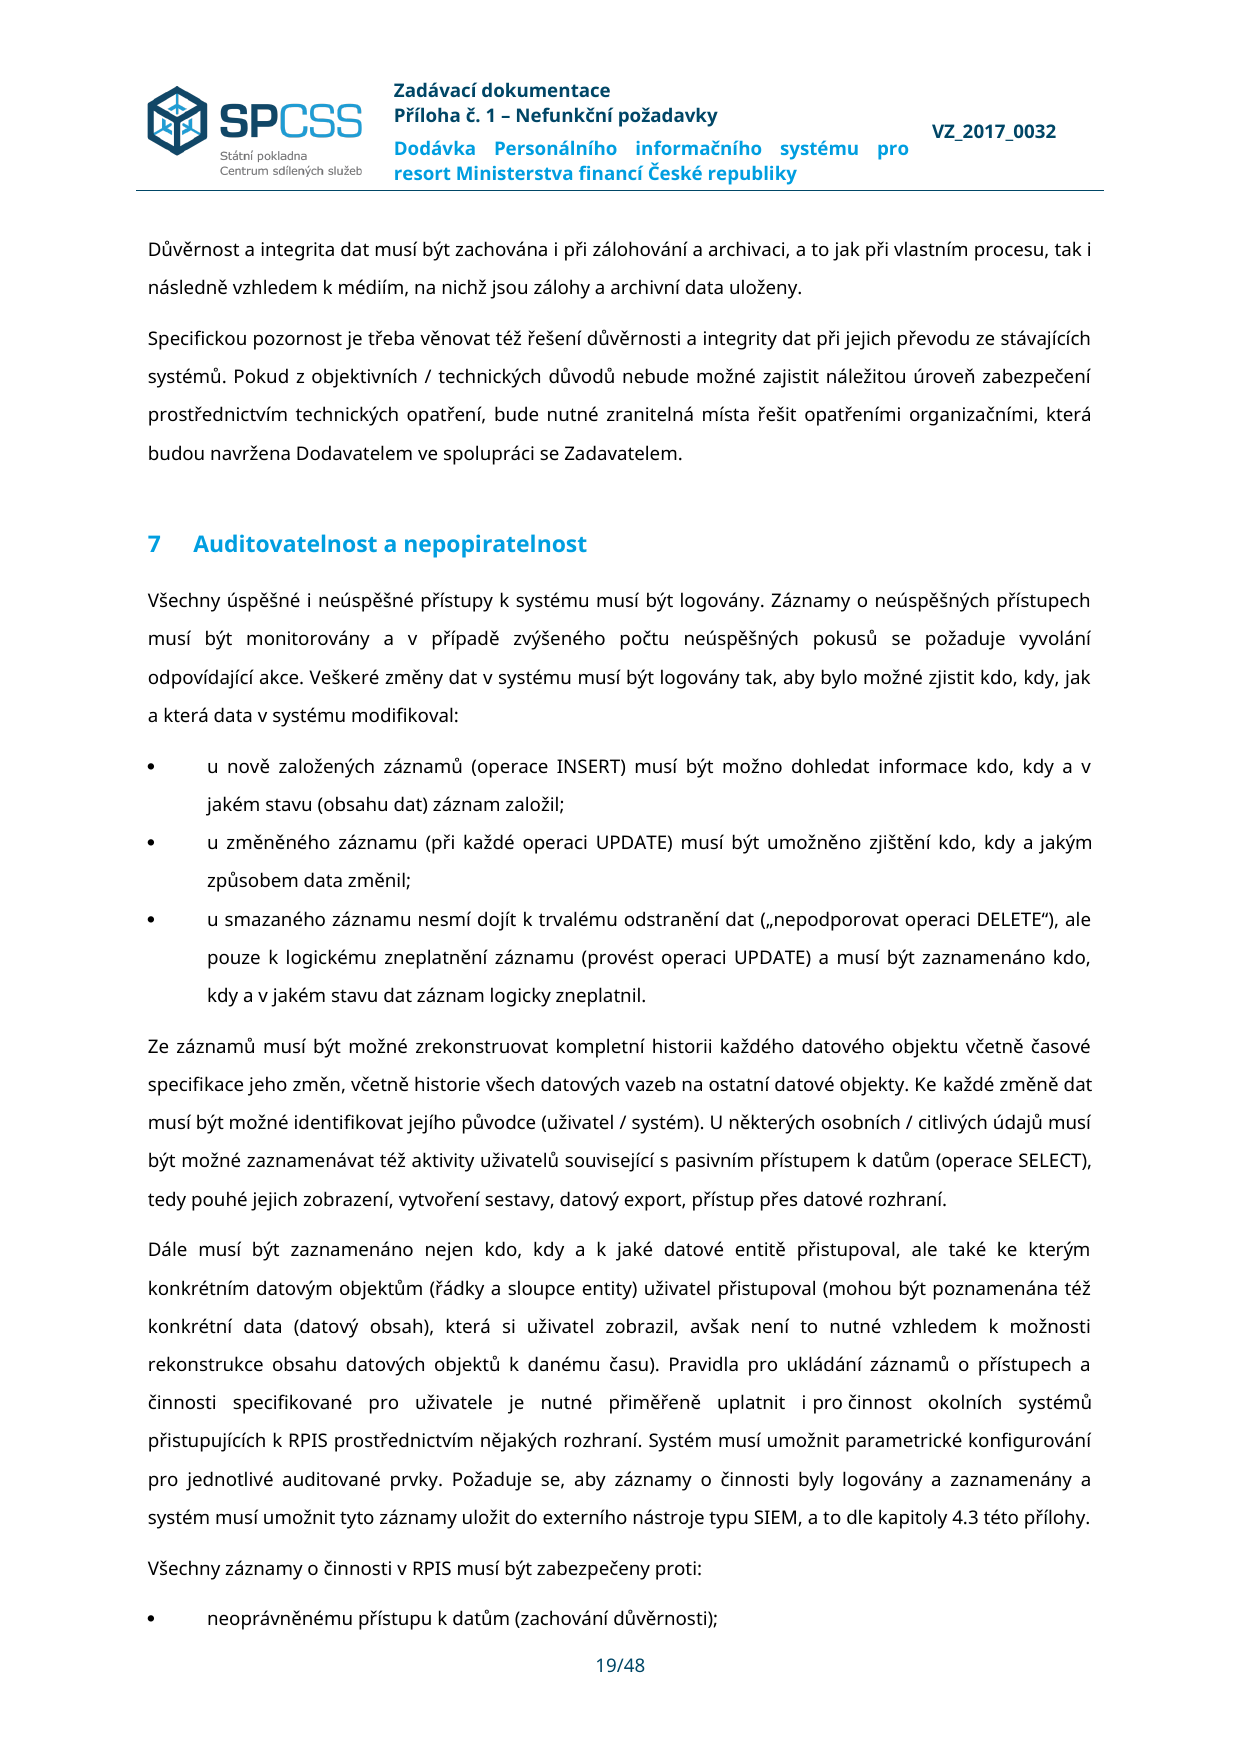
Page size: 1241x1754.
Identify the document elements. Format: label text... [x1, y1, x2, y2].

text Důvěrnost a integrita dat musí být zachována i při zálohování a archivaci, a to jak při vlastním procesu, tak i následně vzhledem k médiím, na nichž jsou zálohy a archivní data uloženy. [148, 236, 1092, 300]
text Všechny záznamy o činnosti v RPIS musí být zabezpečeny proti: [148, 1555, 1092, 1581]
list u nově založených záznamů (operace INSERT) musí být možno dohledat informace kdo, kdy a v jakém stavu (obsahu dat) záznam založil; [148, 753, 1092, 817]
subtitle Auditovatelnost a nepopiratelnost [148, 528, 1092, 559]
list u smazaného záznamu nesmí dojít k trvalému odstranění dat („nepodporovat operaci DELETE“), ale pouze k logickému zneplatnění záznamu (provést operaci UPDATE) a musí být zaznamenáno kdo, kdy a v jakém stavu dat záznam logicky zneplatnil. [148, 906, 1092, 1008]
text Ze záznamů musí být možné zrekonstruovat kompletní historii každého datového objektu včetně časové specifikace jeho změn, včetně historie všech datových vazeb na ostatní datové objekty. Ke každé změně dat musí být možné identifikovat jejího původce (uživatel / systém). U některých osobních / citlivých údajů musí být možné zaznamenávat též aktivity uživatelů související s pasivním přístupem k datům (operace SELECT), tedy pouhé jejich zobrazení, vytvoření sestavy, datový export, přístup přes datové rozhraní. [148, 1033, 1092, 1211]
list u změněného záznamu (při každé operaci UPDATE) musí být umožněno zjištění kdo, kdy a jakým způsobem data změnil; [148, 829, 1092, 893]
picture [147, 86, 362, 177]
list neoprávněnému přístupu k datům (zachování důvěrnosti); [148, 1606, 1092, 1631]
text Dále musí být zaznamenáno nejen kdo, kdy a k jaké datové entitě přistupoval, ale také ke kterým konkrétním datovým objektům (řádky a sloupce entity) uživatel přistupoval (mohou být poznamenána též konkrétní data (datový obsah), která si uživatel zobrazil, avšak není to nutné vzhledem k možnosti rekonstrukce obsahu datových objektů k danému času). Pravidla pro ukládání záznamů o přístupech a činnosti specifikované pro uživatele je nutné přiměřeně uplatnit i pro činnost okolních systémů přistupujících k RPIS prostřednictvím nějakých rozhraní. Systém musí umožnit parametrické konfigurování pro jednotlivé auditované prvky. Požaduje se, aby záznamy o činnosti byly logovány a zaznamenány a systém musí umožnit tyto záznamy uložit do externího nástroje typu SIEM, a to dle kapitoly 4.3 této přílohy. [148, 1237, 1092, 1530]
text Všechny úspěšné i neúspěšné přístupy k systému musí být logovány. Záznamy o neúspěšných přístupech musí být monitorovány a v případě zvýšeného počtu neúspěšných pokusů se požaduje vyvolání odpovídající akce. Veškeré změny dat v systému musí být logovány tak, aby bylo možné zjistit kdo, kdy, jak a která data v systému modifikoval: [148, 587, 1092, 728]
text Specifickou pozornost je třeba věnovat též řešení důvěrnosti a integrity dat při jejich převodu ze stávajících systémů. Pokud z objektivních / technických důvodů nebude možné zajistit náležitou úroveň zabezpečení prostřednictvím technických opatření, bude nutné zranitelná místa řešit opatřeními organizačními, která budou navržena Dodavatelem ve spolupráci se Zadavatelem. [148, 325, 1092, 465]
